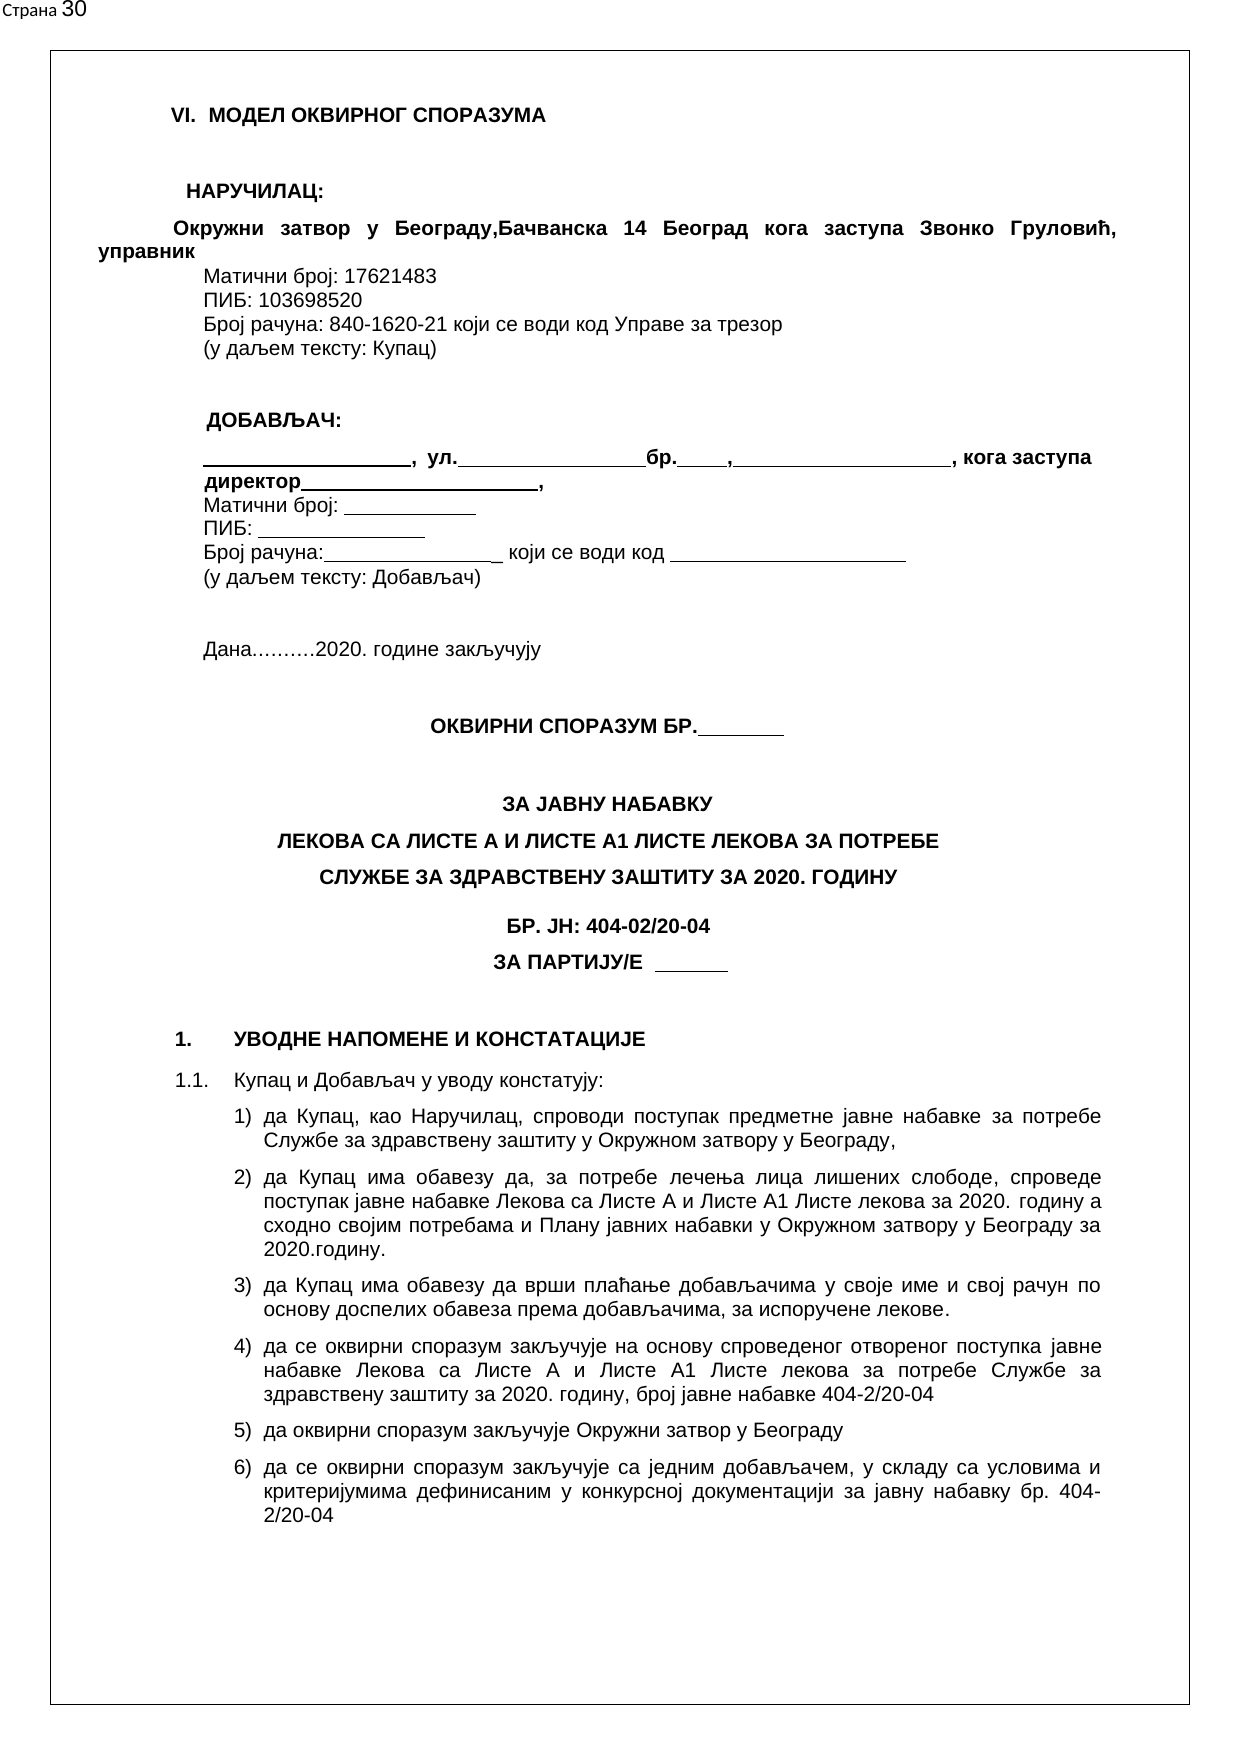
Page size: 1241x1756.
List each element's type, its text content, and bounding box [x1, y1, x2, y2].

subtitle ЗА ЈАВНУ НАБАВКУ [415, 756, 799, 816]
text ЗА ПАРТИЈУ/Е [104, 950, 1117, 974]
text Број рачуна: 840-1620-21 који се води код Управе за трезор [203, 311, 809, 335]
text НАРУЧИЛАЦ: [186, 179, 1117, 203]
subtitle ОКВИРНИ СПОРАЗУМ БР. [415, 678, 799, 738]
text Дана 2020. године закључују [203, 637, 1117, 661]
text Окружни затвор у Београду,Бачванска 14 Београд кога заступа Звонко Груловић, управник [98, 215, 1117, 263]
list да Купац има обавезу да, за потребе лечења лица лишених слободе, спроведе поступак јавне набавке Лекова са Листе А и Листе А1 Листе лекова за 2020. годину а сходно својим потребама и Плану јавних набавки у Окружном затвору у Београду за 2020.годину. [233, 1165, 1102, 1261]
list Купац и Добављач у уводу констатују: [174, 1068, 1117, 1092]
text Матични број: [203, 493, 1117, 517]
text ПИБ: 103698520 [203, 287, 1117, 311]
list УВОДНЕ НАПОМЕНЕ И КОНСТАТАЦИЈЕ [174, 1027, 1117, 1051]
text (у даљем тексту: Купац) [203, 335, 809, 359]
text , ул. бр. , , кога заступа директор , [203, 444, 1097, 492]
list да се оквирни споразум закључује на основу спроведеног отвореног поступка јавне набавке Лекова са Листе А и Листе А1 Листе лекова за потребе Службе за здравствену заштиту за 2020. годину, број јавне набавке 404-2/20-04 [233, 1333, 1102, 1405]
list да Купац, као Наручилац, спроводи поступак предметне јавне набавке за потребе Службе за здравствену заштиту у Окружном затвору у Београду, [233, 1104, 1102, 1152]
list да Купац има обавезу да врши плаћање добављачима у своје име и свој рачун по основу доспелих обавеза према добављачима, за испоручене лекове. [233, 1273, 1101, 1321]
text БР. ЈН: 404-02/20-04 [255, 914, 961, 938]
text ЛЕКОВА СА ЛИСТЕ А И ЛИСТЕ А1 ЛИСТЕ ЛЕКОВА ЗА ПОТРЕБЕ СЛУЖБЕ ЗА ЗДРАВСТВЕНУ ЗАШТИТУ ЗА 2020. ГОДИНУ [255, 829, 961, 889]
subtitle МОДЕЛ ОКВИРНОГ СПОРАЗУМА [171, 103, 1117, 127]
list да се оквирни споразум закључује са једним добављачем, у складу са условима и критеријумима дефинисаним у конкурсној документацији за јавну набавку бр. 404-2/20-04 [233, 1454, 1101, 1526]
list да оквирни споразум закључује Окружни затвор у Београду [233, 1418, 1102, 1442]
text Број рачуна: _ који се води код [203, 541, 1117, 564]
text Матични број: 17621483 [203, 263, 1117, 287]
text ПИБ: [203, 517, 1117, 541]
text (у даљем тексту: Добављач) [203, 564, 1117, 588]
subtitle ДОБАВЉАЧ: [206, 408, 1117, 432]
